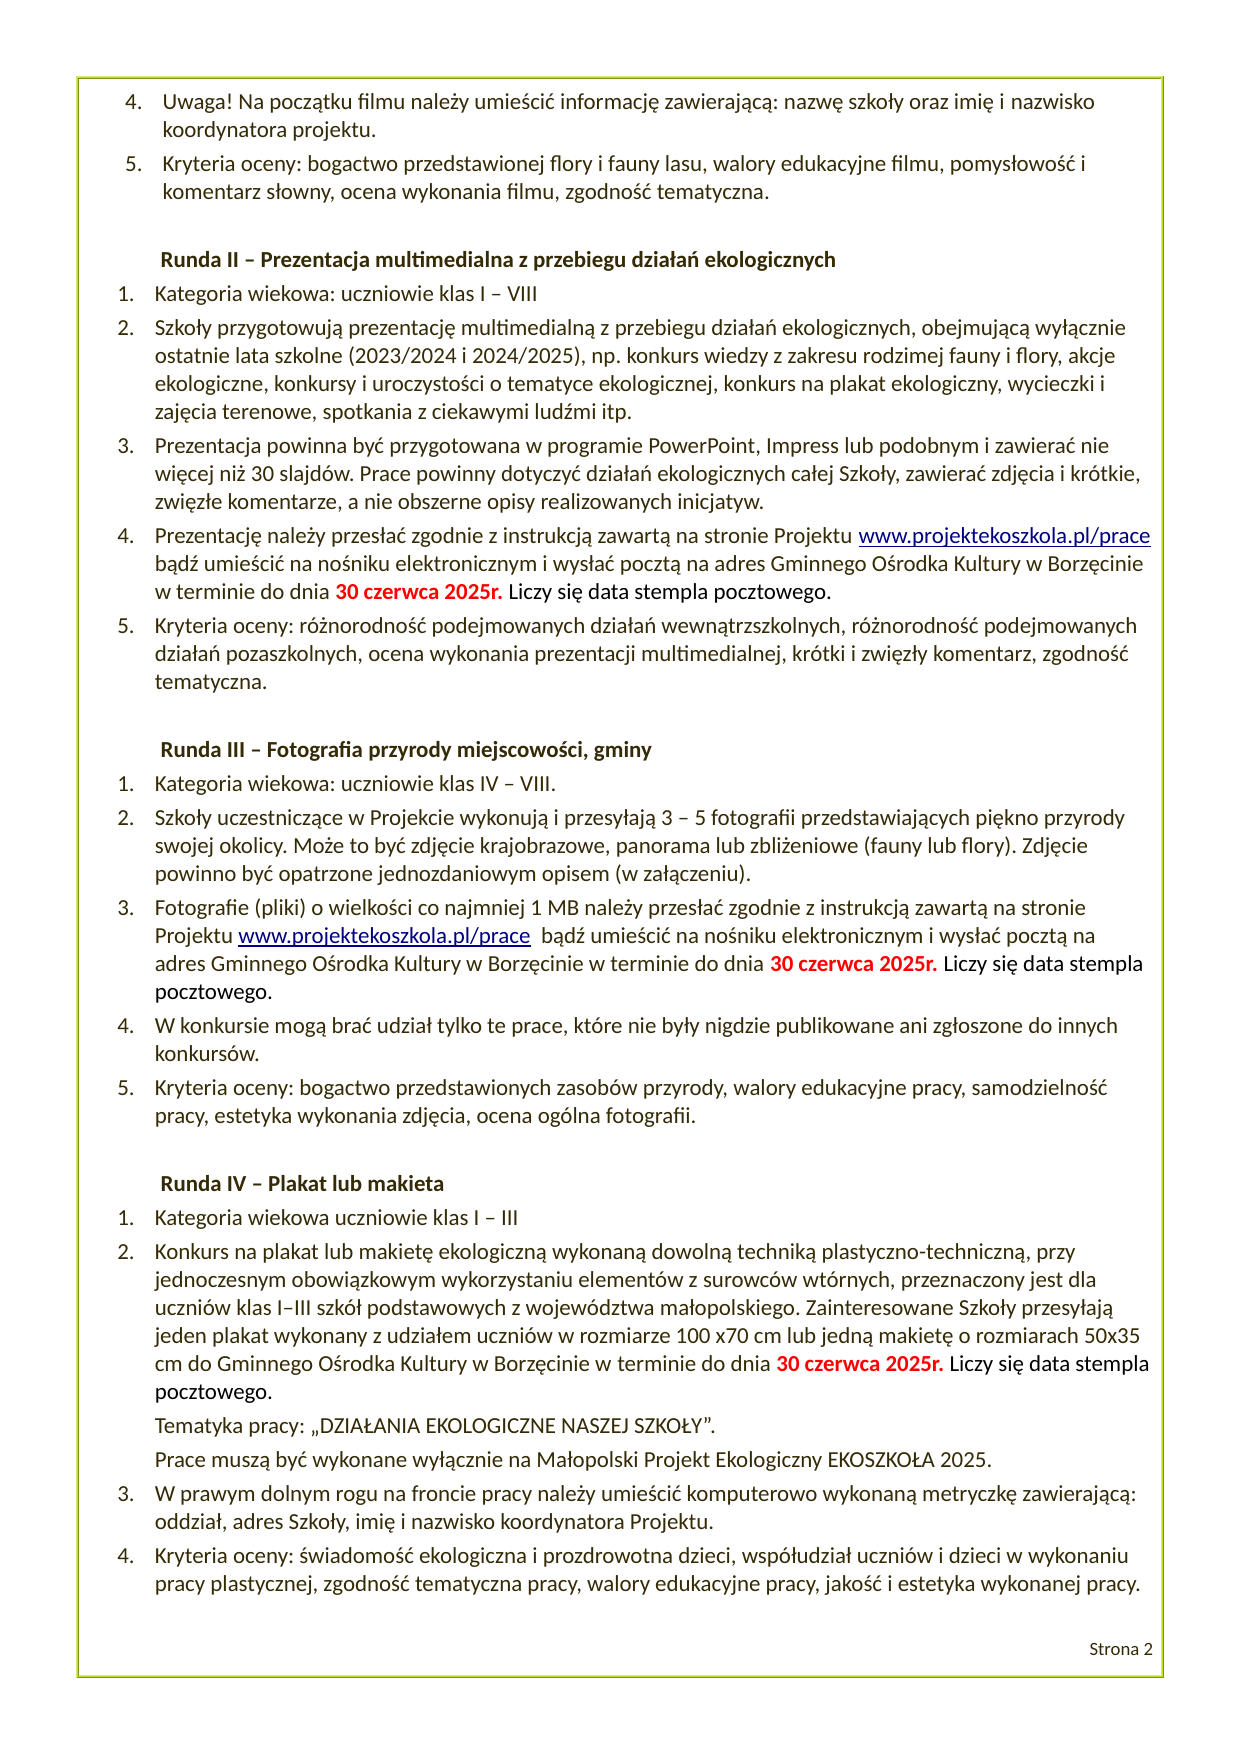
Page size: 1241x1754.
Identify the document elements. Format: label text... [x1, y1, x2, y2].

list Kryteria oceny: świadomość ekologiczna i prozdrowotna dzieci, współudział uczniów i dzieci w wykonaniu pracy plastycznej, zgodność tematyczna pracy, walory edukacyjne pracy, jakość i estetyka wykonanej pracy. [117, 1541, 1153, 1597]
text Runda IV – Plakat lub makieta [160, 1169, 1153, 1197]
list W konkursie mogą brać udział tylko te prace, które nie były nigdzie publikowane ani zgłoszone do innych konkursów. [117, 1011, 1153, 1067]
list Kategoria wiekowa uczniowie klas I – III [117, 1203, 1153, 1231]
text Tematyka pracy: „DZIAŁANIA EKOLOGICZNE NASZEJ SZKOŁY”. [154, 1411, 1153, 1439]
list Kryteria oceny: różnorodność podejmowanych działań wewnątrzszkolnych, różnorodność podejmowanych działań pozaszkolnych, ocena wykonania prezentacji multimedialnej, krótki i zwięzły komentarz, zgodność tematyczna. [117, 611, 1153, 695]
text Runda III – Fotografia przyrody miejscowości, gminy [160, 735, 1153, 763]
list Szkoły przygotowują prezentację multimedialną z przebiegu działań ekologicznych, obejmującą wyłącznie ostatnie lata szkolne (2023/2024 i 2024/2025), np. konkurs wiedzy z zakresu rodzimej fauny i flory, akcje ekologiczne, konkursy i uroczystości o tematyce ekologicznej, konkurs na plakat ekologiczny, wycieczki i zajęcia terenowe, spotkania z ciekawymi ludźmi itp. [117, 313, 1153, 425]
list Prezentację należy przesłać zgodnie z instrukcją zawartą na stronie Projektu www.projektekoszkola.pl/prace bądź umieścić na nośniku elektronicznym i wysłać pocztą na adres Gminnego Ośrodka Kultury w Borzęcinie w terminie do dnia 30 czerwca 2025r. Liczy się data stempla pocztowego. [117, 521, 1153, 605]
list Konkurs na plakat lub makietę ekologiczną wykonaną dowolną techniką plastyczno-techniczną, przy jednoczesnym obowiązkowym wykorzystaniu elementów z surowców wtórnych, przeznaczony jest dla uczniów klas I–III szkół podstawowych z województwa małopolskiego. Zainteresowane Szkoły przesyłają jeden plakat wykonany z udziałem uczniów w rozmiarze 100 x70 cm lub jedną makietę o rozmiarach 50x35 cm do Gminnego Ośrodka Kultury w Borzęcinie w terminie do dnia 30 czerwca 2025r. Liczy się data stempla pocztowego. [117, 1237, 1153, 1405]
list Kryteria oceny: bogactwo przedstawionych zasobów przyrody, walory edukacyjne pracy, samodzielność pracy, estetyka wykonania zdjęcia, ocena ogólna fotografii. [117, 1073, 1153, 1129]
list Szkoły uczestniczące w Projekcie wykonują i przesyłają 3 – 5 fotografii przedstawiających piękno przyrody swojej okolicy. Może to być zdjęcie krajobrazowe, panorama lub zbliżeniowe (fauny lub flory). Zdjęcie powinno być opatrzone jednozdaniowym opisem (w załączeniu). [117, 803, 1153, 887]
list W prawym dolnym rogu na froncie pracy należy umieścić komputerowo wykonaną metryczkę zawierającą: oddział, adres Szkoły, imię i nazwisko koordynatora Projektu. [117, 1479, 1153, 1535]
text Prace muszą być wykonane wyłącznie na Małopolski Projekt Ekologiczny EKOSZKOŁA 2025. [154, 1445, 1153, 1473]
list Kategoria wiekowa: uczniowie klas I – VIII [117, 279, 1153, 307]
list Fotografie (pliki) o wielkości co najmniej 1 MB należy przesłać zgodnie z instrukcją zawartą na stronie Projektu www.projektekoszkola.pl/prace bądź umieścić na nośniku elektronicznym i wysłać pocztą na adres Gminnego Ośrodka Kultury w Borzęcinie w terminie do dnia 30 czerwca 2025r. Liczy się data stempla pocztowego. [117, 893, 1153, 1005]
list Kategoria wiekowa: uczniowie klas IV – VIII. [117, 769, 1153, 797]
list Prezentacja powinna być przygotowana w programie PowerPoint, Impress lub podobnym i zawierać nie więcej niż 30 slajdów. Prace powinny dotyczyć działań ekologicznych całej Szkoły, zawierać zdjęcia i krótkie, zwięzłe komentarze, a nie obszerne opisy realizowanych inicjatyw. [117, 431, 1153, 515]
text Runda II – Prezentacja multimedialna z przebiegu działań ekologicznych [160, 245, 1153, 273]
list Kryteria oceny: bogactwo przedstawionej flory i fauny lasu, walory edukacyjne filmu, pomysłowość i komentarz słowny, ocena wykonania filmu, zgodność tematyczna. [125, 149, 1153, 206]
list Uwaga! Na początku filmu należy umieścić informację zawierającą: nazwę szkoły oraz imię i nazwisko koordynatora projektu. [125, 87, 1153, 143]
